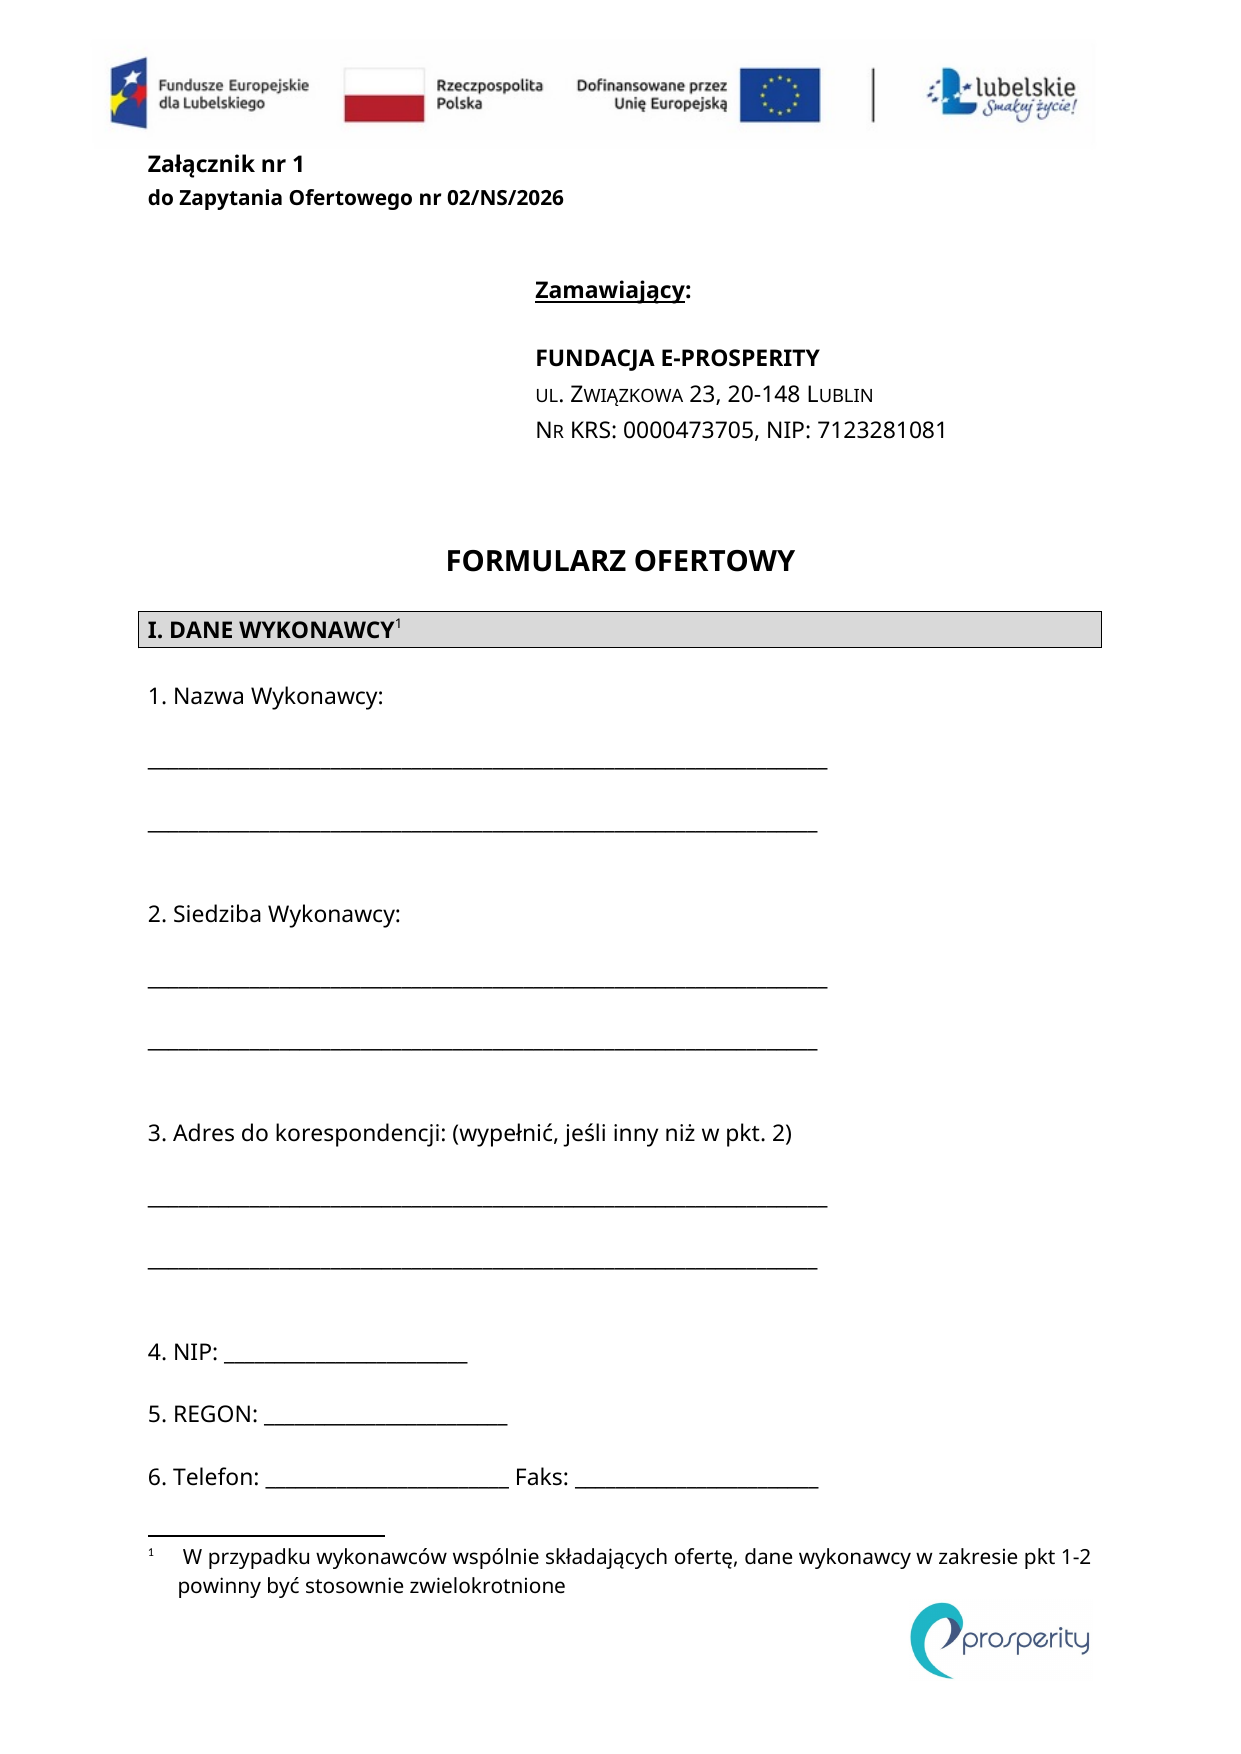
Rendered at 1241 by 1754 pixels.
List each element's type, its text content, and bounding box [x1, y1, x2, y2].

text ___________________________________________________________________ [148, 742, 1093, 773]
text ___________________________________________________________________ [148, 1180, 1093, 1211]
text FUNDACJA E-PROSPERITY [535, 342, 1093, 373]
text __________________________________________________________________ [148, 1242, 1093, 1273]
text I. DANE WYKONAWCY [139, 612, 1101, 647]
text ___________________________________________________________________ [148, 961, 1093, 992]
text 6. Telefon: ________________________ Faks: ________________________ [148, 1461, 1093, 1492]
text __________________________________________________________________ [148, 805, 1093, 836]
text Zamawiający: [535, 274, 1093, 306]
text 1. Nazwa Wykonawcy: [148, 680, 1093, 711]
picture [86, 26, 1105, 163]
text __________________________________________________________________ [148, 1023, 1093, 1055]
text Nr KRS: 0000473705, NIP: 7123281081 [535, 413, 1093, 445]
text 3. Adres do korespondencji: (wypełnić, jeśli inny niż w pkt. 2) [148, 1117, 1093, 1148]
text Załącznik nr 1 [148, 148, 1093, 179]
text FORMULARZ OFERTOWY [148, 540, 1093, 580]
picture [908, 1599, 1093, 1681]
text 2. Siedziba Wykonawcy: [148, 898, 1093, 930]
text do Zapytania Ofertowego nr 02/NS/2026 [148, 183, 1093, 212]
text 4. NIP: ________________________ [148, 1336, 1093, 1367]
text 5. REGON: ________________________ [148, 1398, 1093, 1430]
text ul. Związkowa 23, 20-148 Lublin [535, 378, 1093, 409]
